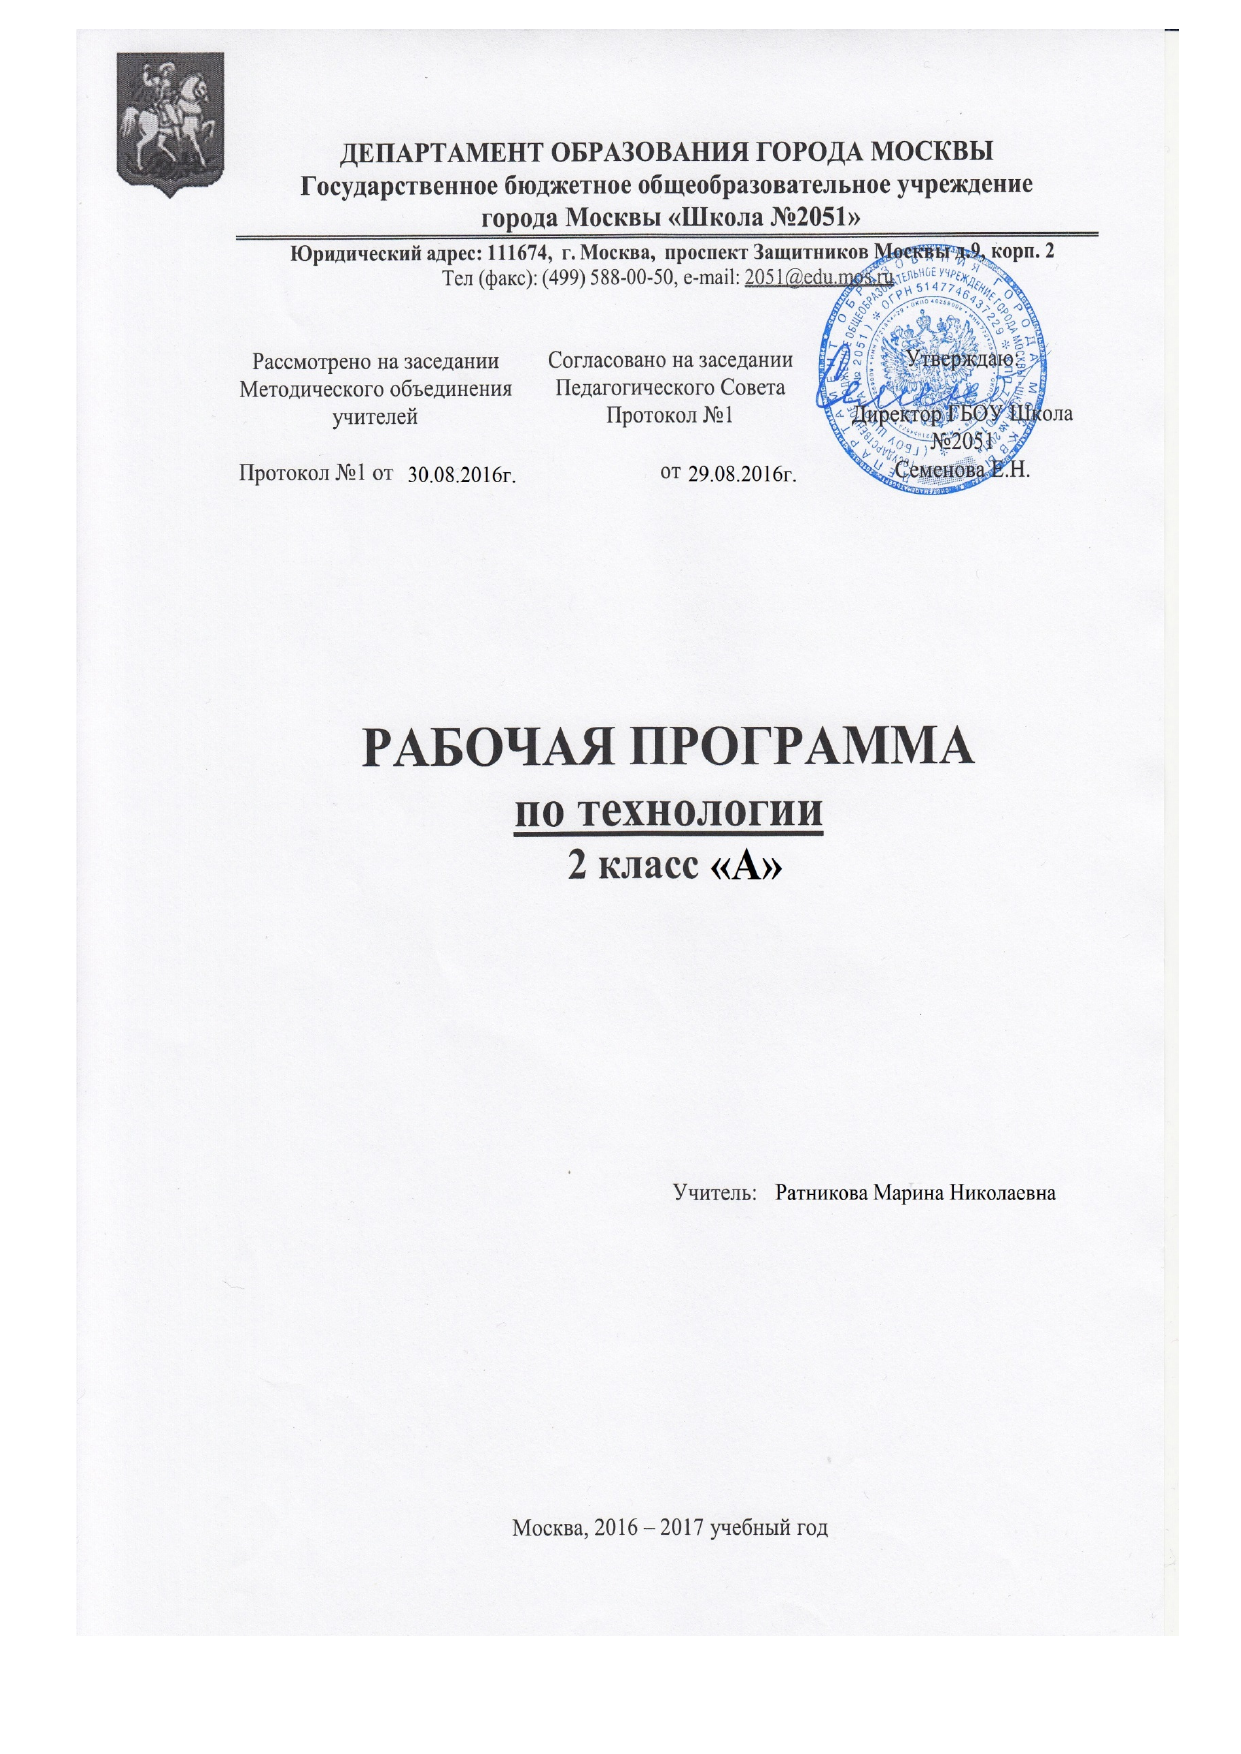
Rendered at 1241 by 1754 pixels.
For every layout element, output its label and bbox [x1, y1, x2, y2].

picture [76, 29, 1179, 1636]
